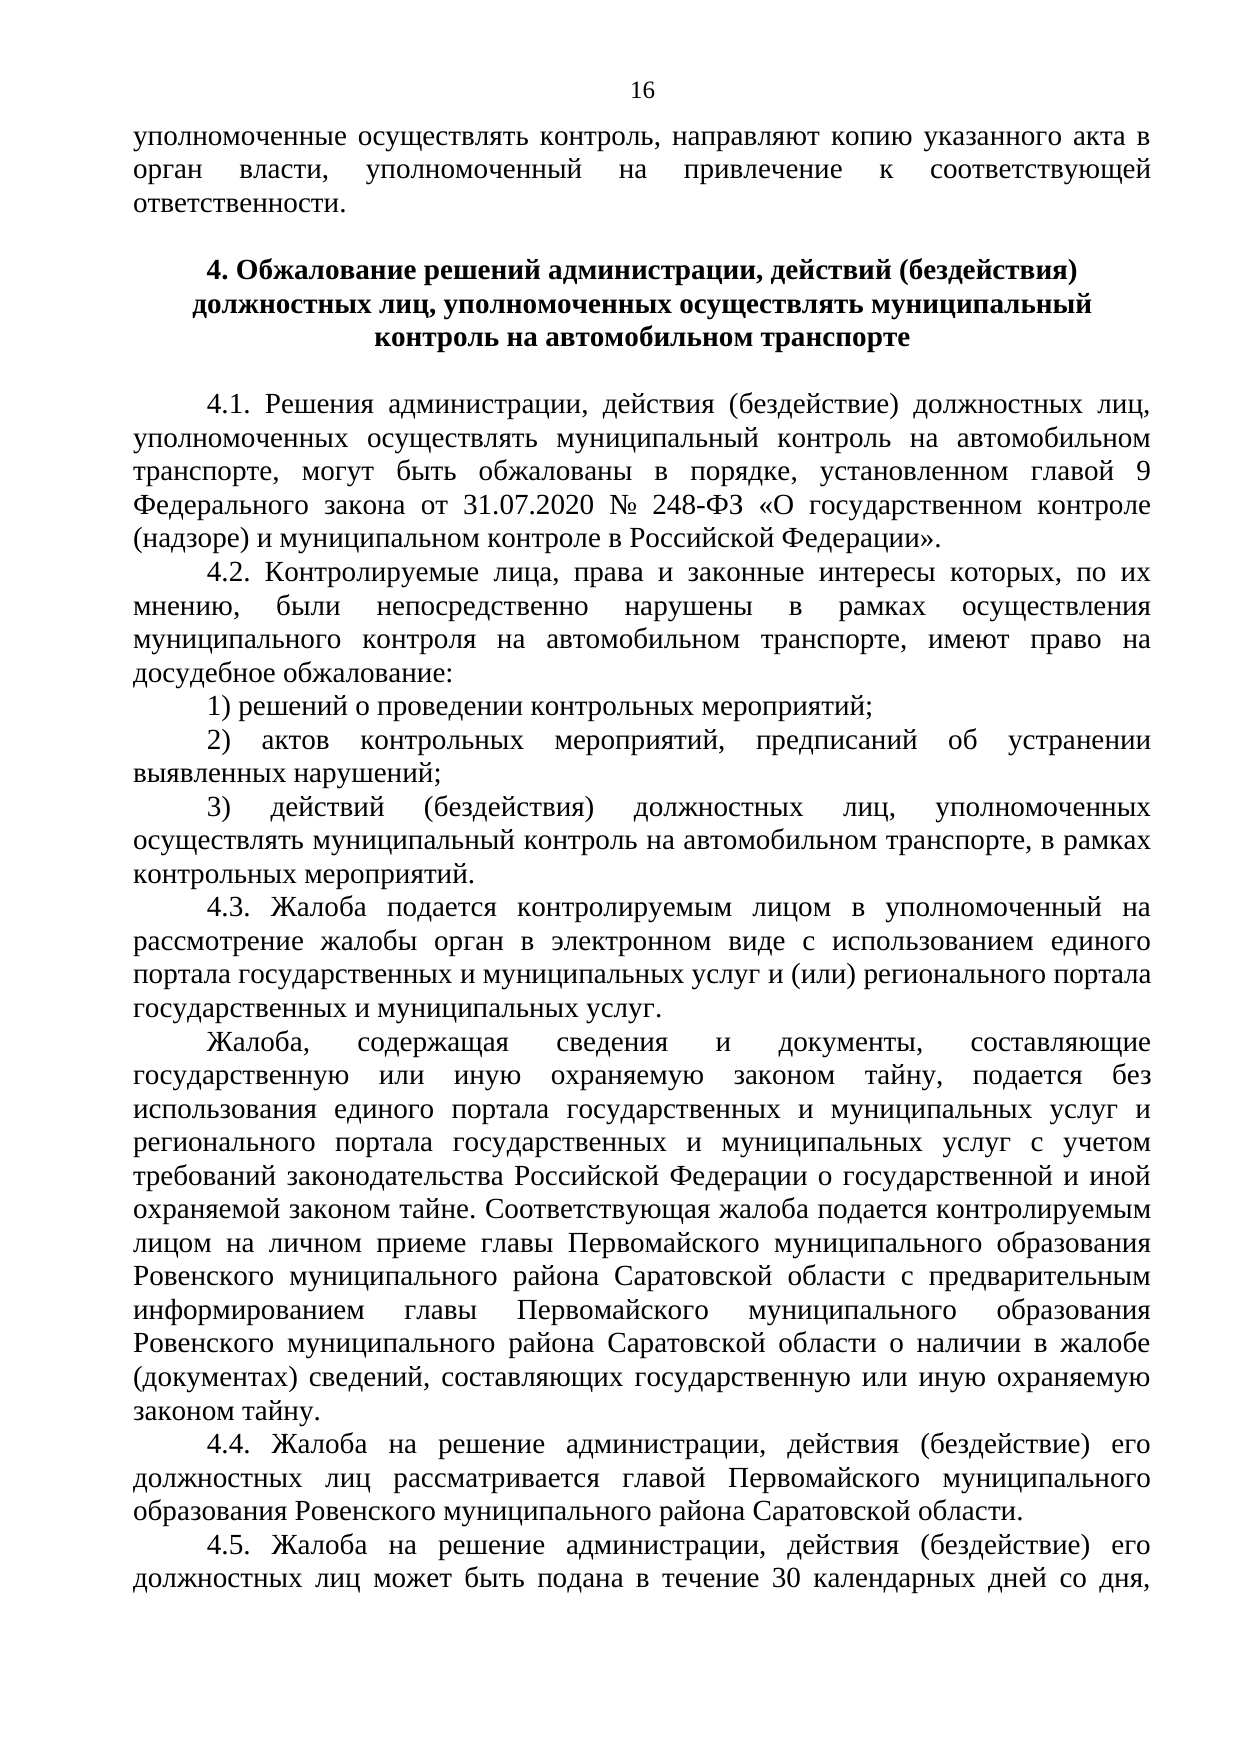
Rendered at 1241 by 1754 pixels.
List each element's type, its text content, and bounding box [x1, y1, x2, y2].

text 4.4. Жалоба на решение администрации, действия (бездействие) его должностных лиц рассматривается главой Первомайского муниципального образования Ровенского муниципального района Саратовской области. [133, 1426, 1152, 1527]
text 2) актов контрольных мероприятий, предписаний об устранении выявленных нарушений; [133, 722, 1152, 789]
text 4. Обжалование решений администрации, действий (бездействия) должностных лиц, уполномоченных осуществлять муниципальный контроль на автомобильном транспорте [133, 252, 1152, 353]
text 4.1. Решения администрации, действия (бездействие) должностных лиц, уполномоченных осуществлять муниципальный контроль на автомобильном транспорте, могут быть обжалованы в порядке, установленном главой 9 Федерального закона от 31.07.2020 № 248-ФЗ «О государственном контроле (надзоре) и муниципальном контроле в Российской Федерации». [133, 386, 1152, 554]
text 3) действий (бездействия) должностных лиц, уполномоченных осуществлять муниципальный контроль на автомобильном транспорте, в рамках контрольных мероприятий. [133, 789, 1152, 889]
text 1) решений о проведении контрольных мероприятий; [133, 688, 1152, 722]
text 4.3. Жалоба подается контролируемым лицом в уполномоченный на рассмотрение жалобы орган в электронном виде с использованием единого портала государственных и муниципальных услуг и (или) регионального портала государственных и муниципальных услуг. [133, 889, 1152, 1024]
text Жалоба, содержащая сведения и документы, составляющие государственную или иную охраняемую законом тайну, подается без использования единого портала государственных и муниципальных услуг и регионального портала государственных и муниципальных услуг с учетом требований законодательства Российской Федерации о государственной и иной охраняемой законом тайне. Соответствующая жалоба подается контролируемым лицом на личном приеме главы Первомайского муниципального образования Ровенского муниципального района Саратовской области с предварительным информированием главы Первомайского муниципального образования Ровенского муниципального района Саратовской области о наличии в жалобе (документах) сведений, составляющих государственную или иную охраняемую законом тайну. [133, 1024, 1152, 1426]
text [133, 118, 1152, 219]
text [133, 1527, 1152, 1594]
text 4.2. Контролируемые лица, права и законные интересы которых, по их мнению, были непосредственно нарушены в рамках осуществления муниципального контроля на автомобильном транспорте, имеют право на досудебное обжалование: [133, 554, 1152, 688]
